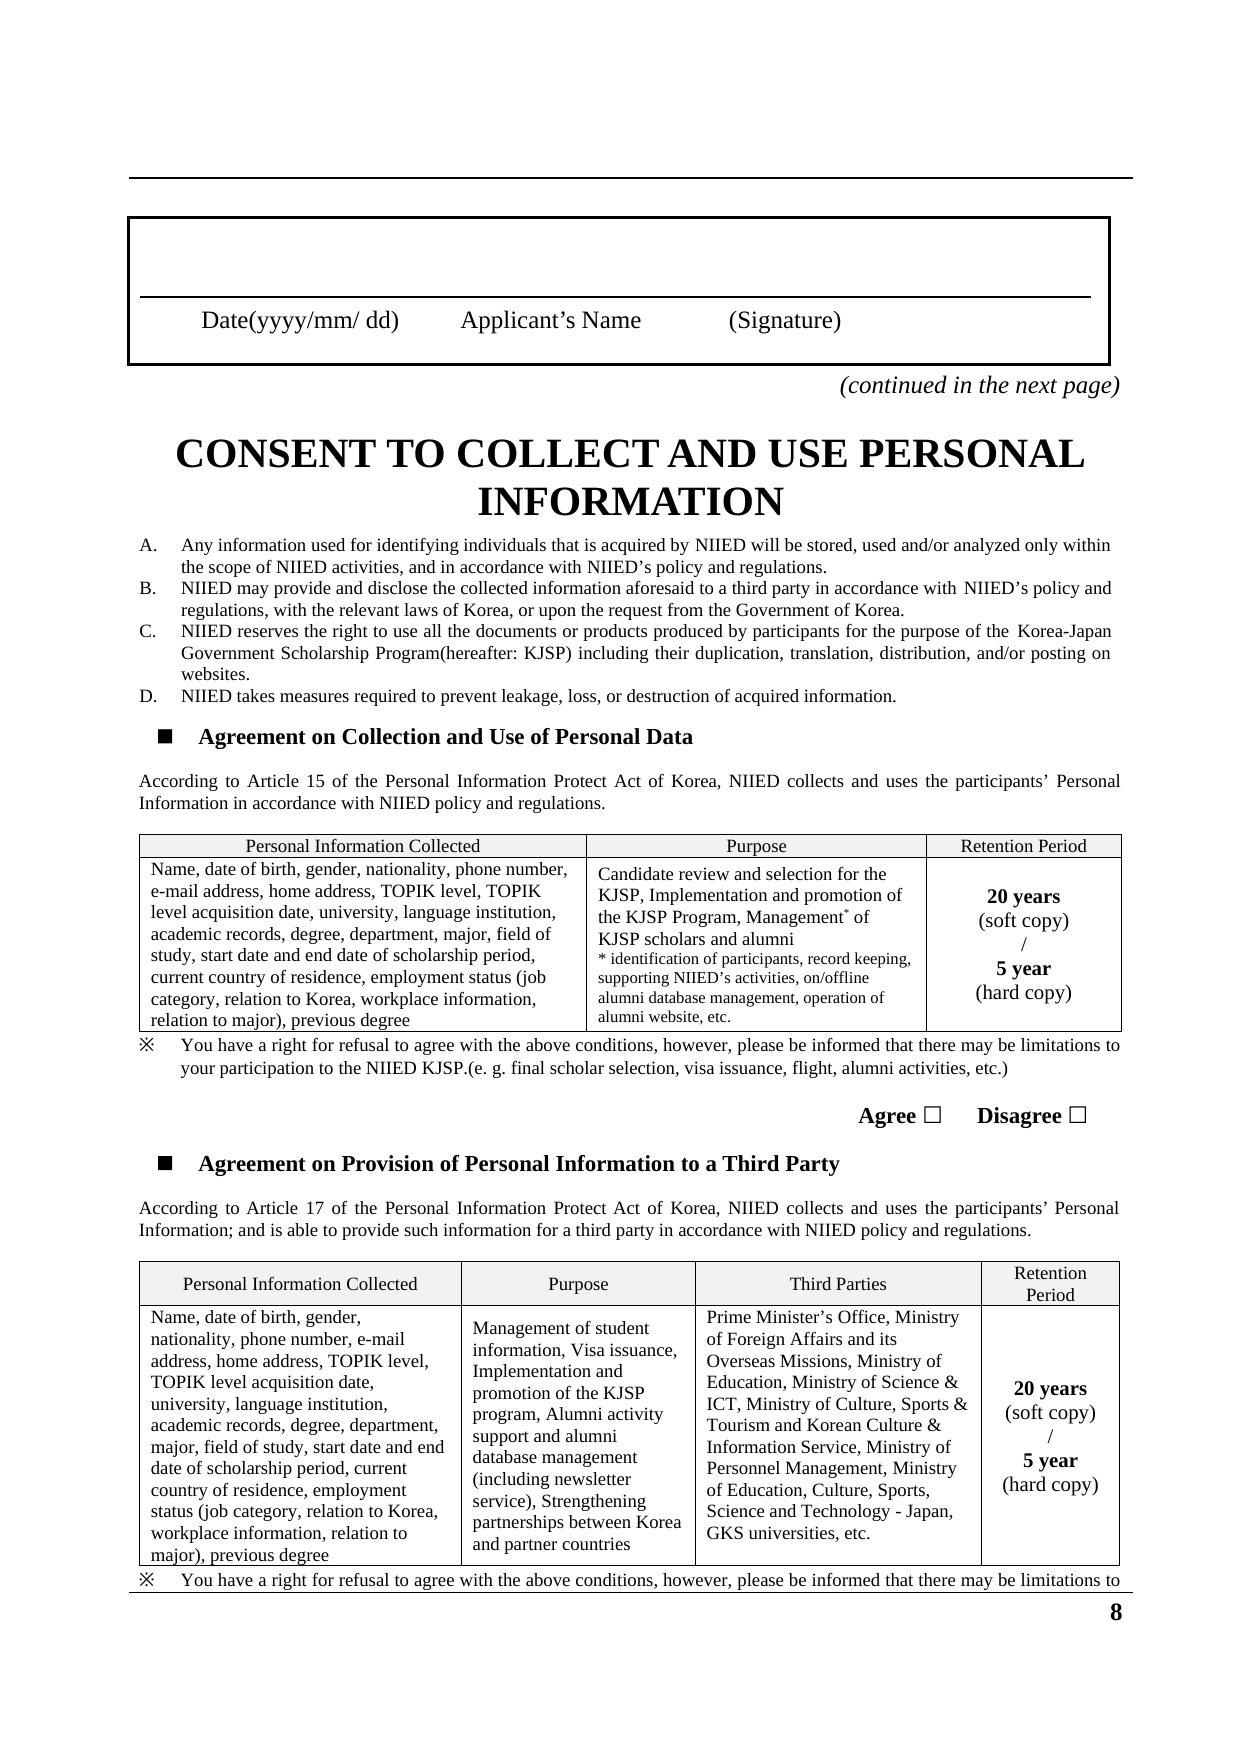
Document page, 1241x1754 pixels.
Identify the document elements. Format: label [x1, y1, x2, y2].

table_header [129, 179, 1132, 1592]
